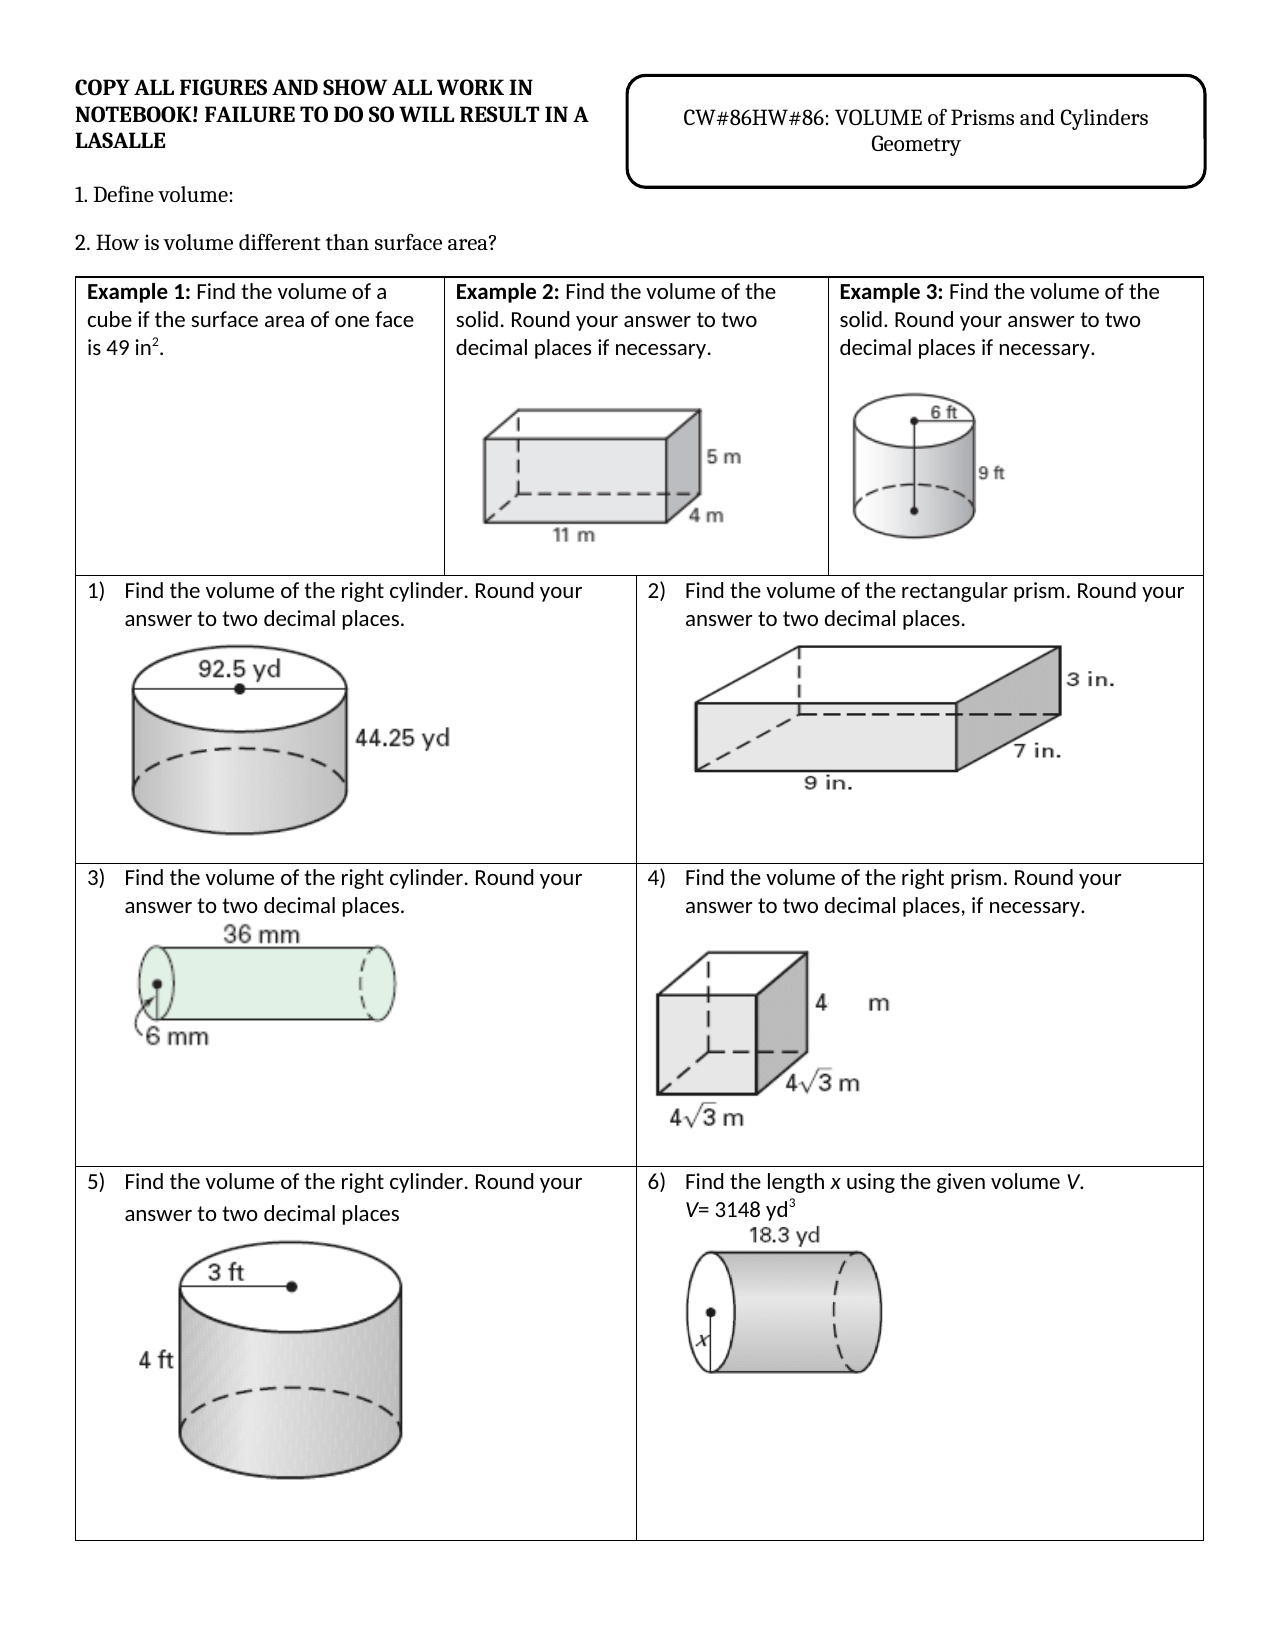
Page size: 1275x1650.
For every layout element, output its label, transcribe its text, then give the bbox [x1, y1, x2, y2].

table_cell Find the volume of the right cylinder. Round your answer to two decimal places. [76, 576, 636, 862]
table_header Example 2: Find the volume of the solid. Round your answer to two decimal places if necessary. [445, 278, 828, 575]
picture [685, 1222, 891, 1376]
table_cell Find the volume of the rectangular prism. Round your answer to two decimal places. [637, 576, 1203, 862]
table_cell Find the volume of the right prism. Round your answer to two decimal places, if necessary. [637, 864, 1203, 1166]
table_cell Find the length x using the given volume V. V= 3148 yd3 [637, 1167, 1203, 1540]
table_header Example 1: Find the volume of a cube if the surface area of one face is 49 in2. [76, 278, 444, 575]
table_header Example 3: Find the volume of the solid. Round your answer to two decimal places if necessary. [829, 278, 1203, 575]
table_cell Find the volume of the right cylinder. Round your answer to two decimal places. [76, 864, 636, 1166]
text COPY ALL FIGURES AND SHOW ALL WORK IN NOTEBOOK! FAILURE TO DO SO WILL RESULT IN A LASALLE [75, 75, 636, 182]
table_cell Find the volume of the right cylinder. Round your answer to two decimal places [76, 1167, 636, 1540]
text 2. How is volume different than surface area? [75, 229, 1200, 256]
text 1. Define volume: [75, 182, 1200, 208]
